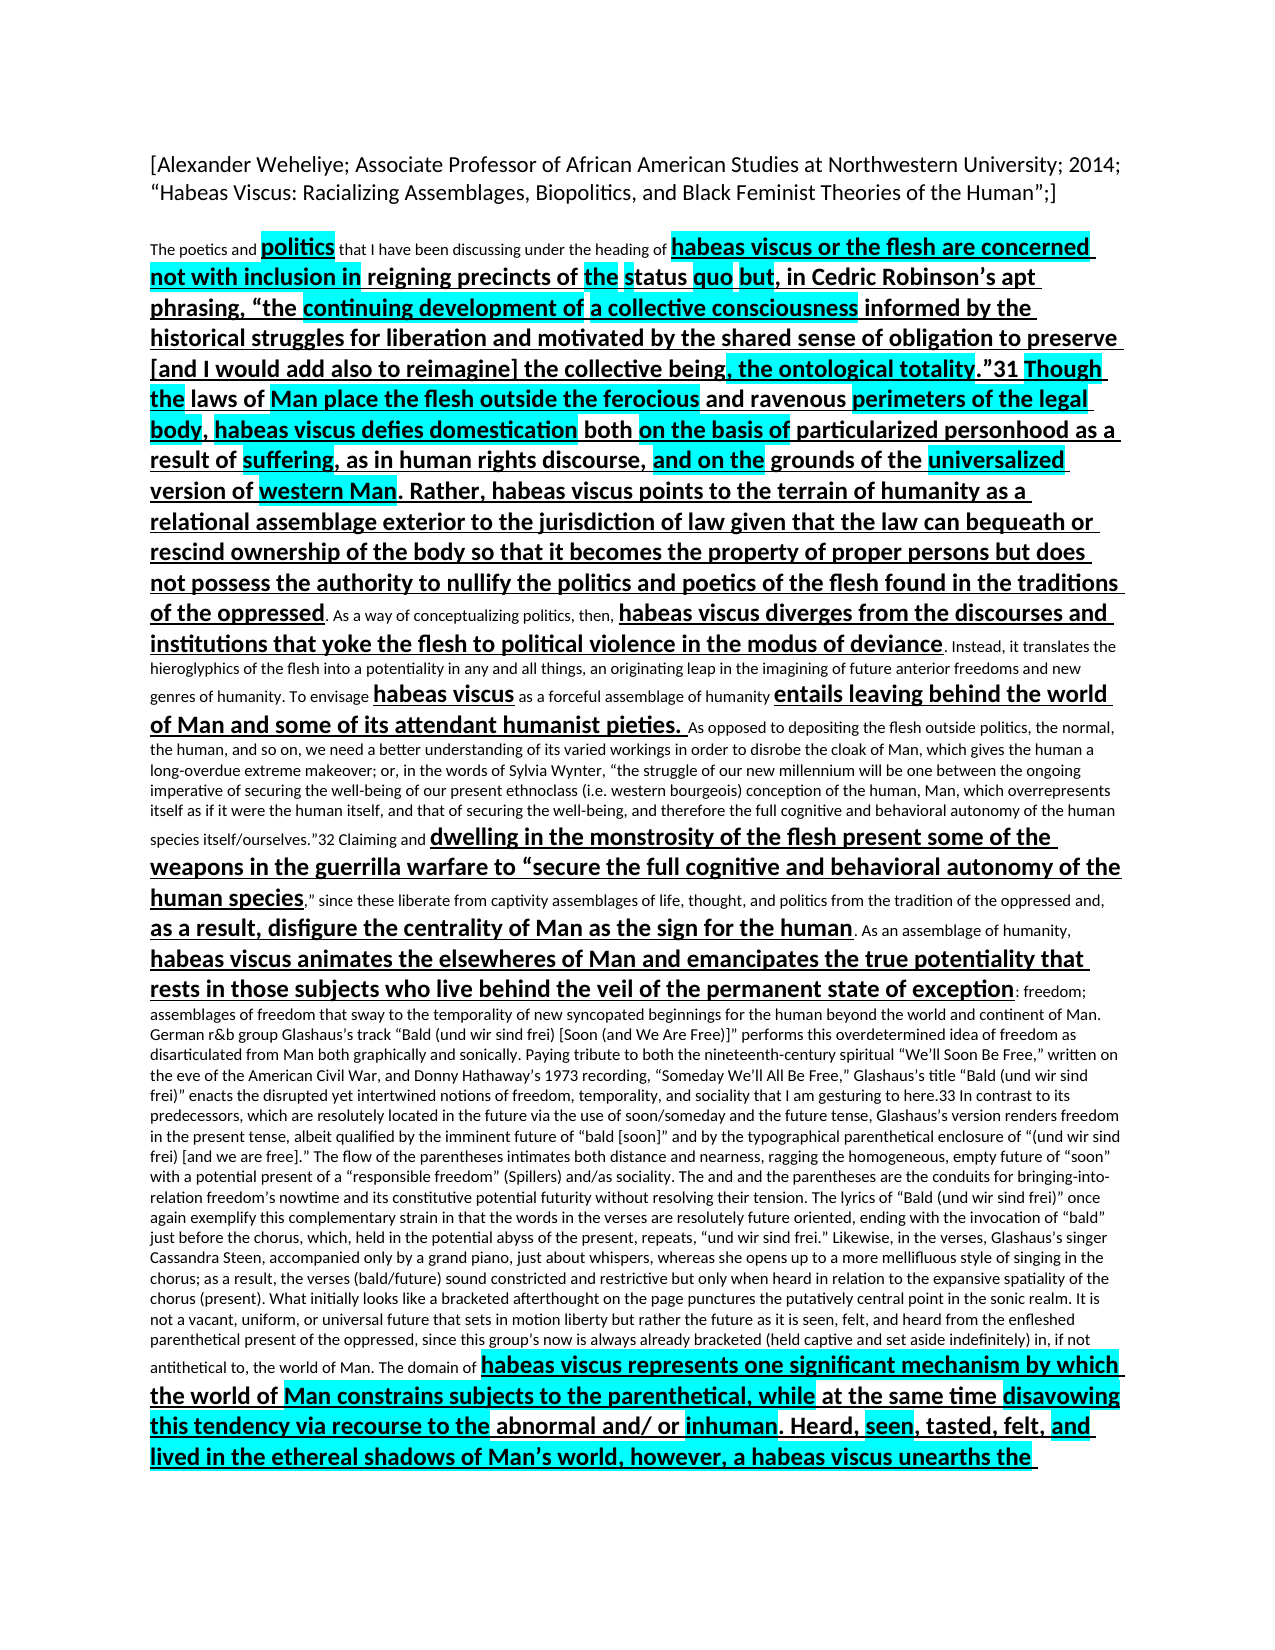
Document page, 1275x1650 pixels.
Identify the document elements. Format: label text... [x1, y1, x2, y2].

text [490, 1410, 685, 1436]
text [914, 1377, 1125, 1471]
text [150, 594, 1125, 1406]
text [Alexander Weheliye; Associate Professor of African American Studies at Northwestern University; 2014; “Habeas Viscus: Racializing Assemblages, Biopolitics, and Black Feminist Theories of the Human”;] [150, 150, 1125, 206]
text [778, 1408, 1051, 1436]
